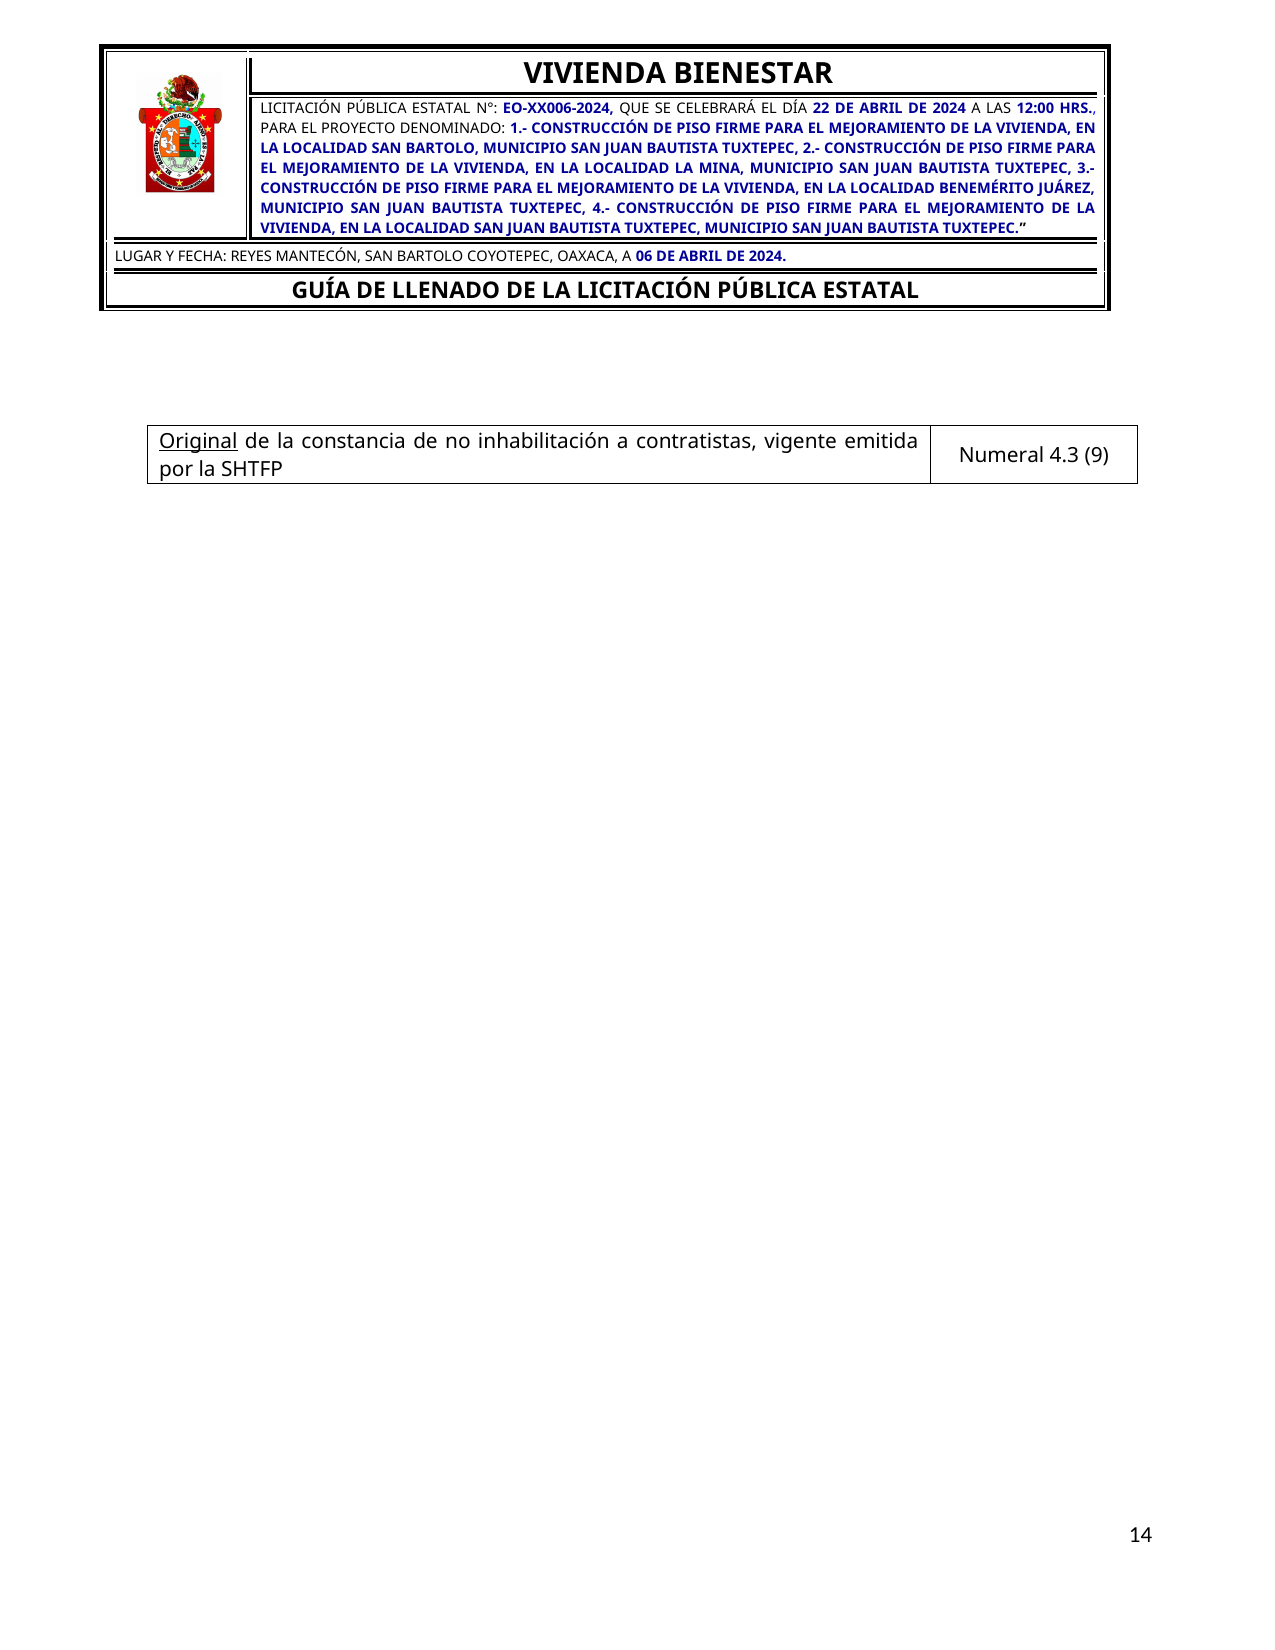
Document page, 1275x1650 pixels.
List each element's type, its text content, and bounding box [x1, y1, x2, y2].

table_header Original de la constancia de no inhabilitación a contratistas, vigente emitida por la SHTFP [148, 426, 930, 483]
picture [136, 73, 223, 195]
table_header Numeral 4.3 (9) [931, 426, 1137, 483]
